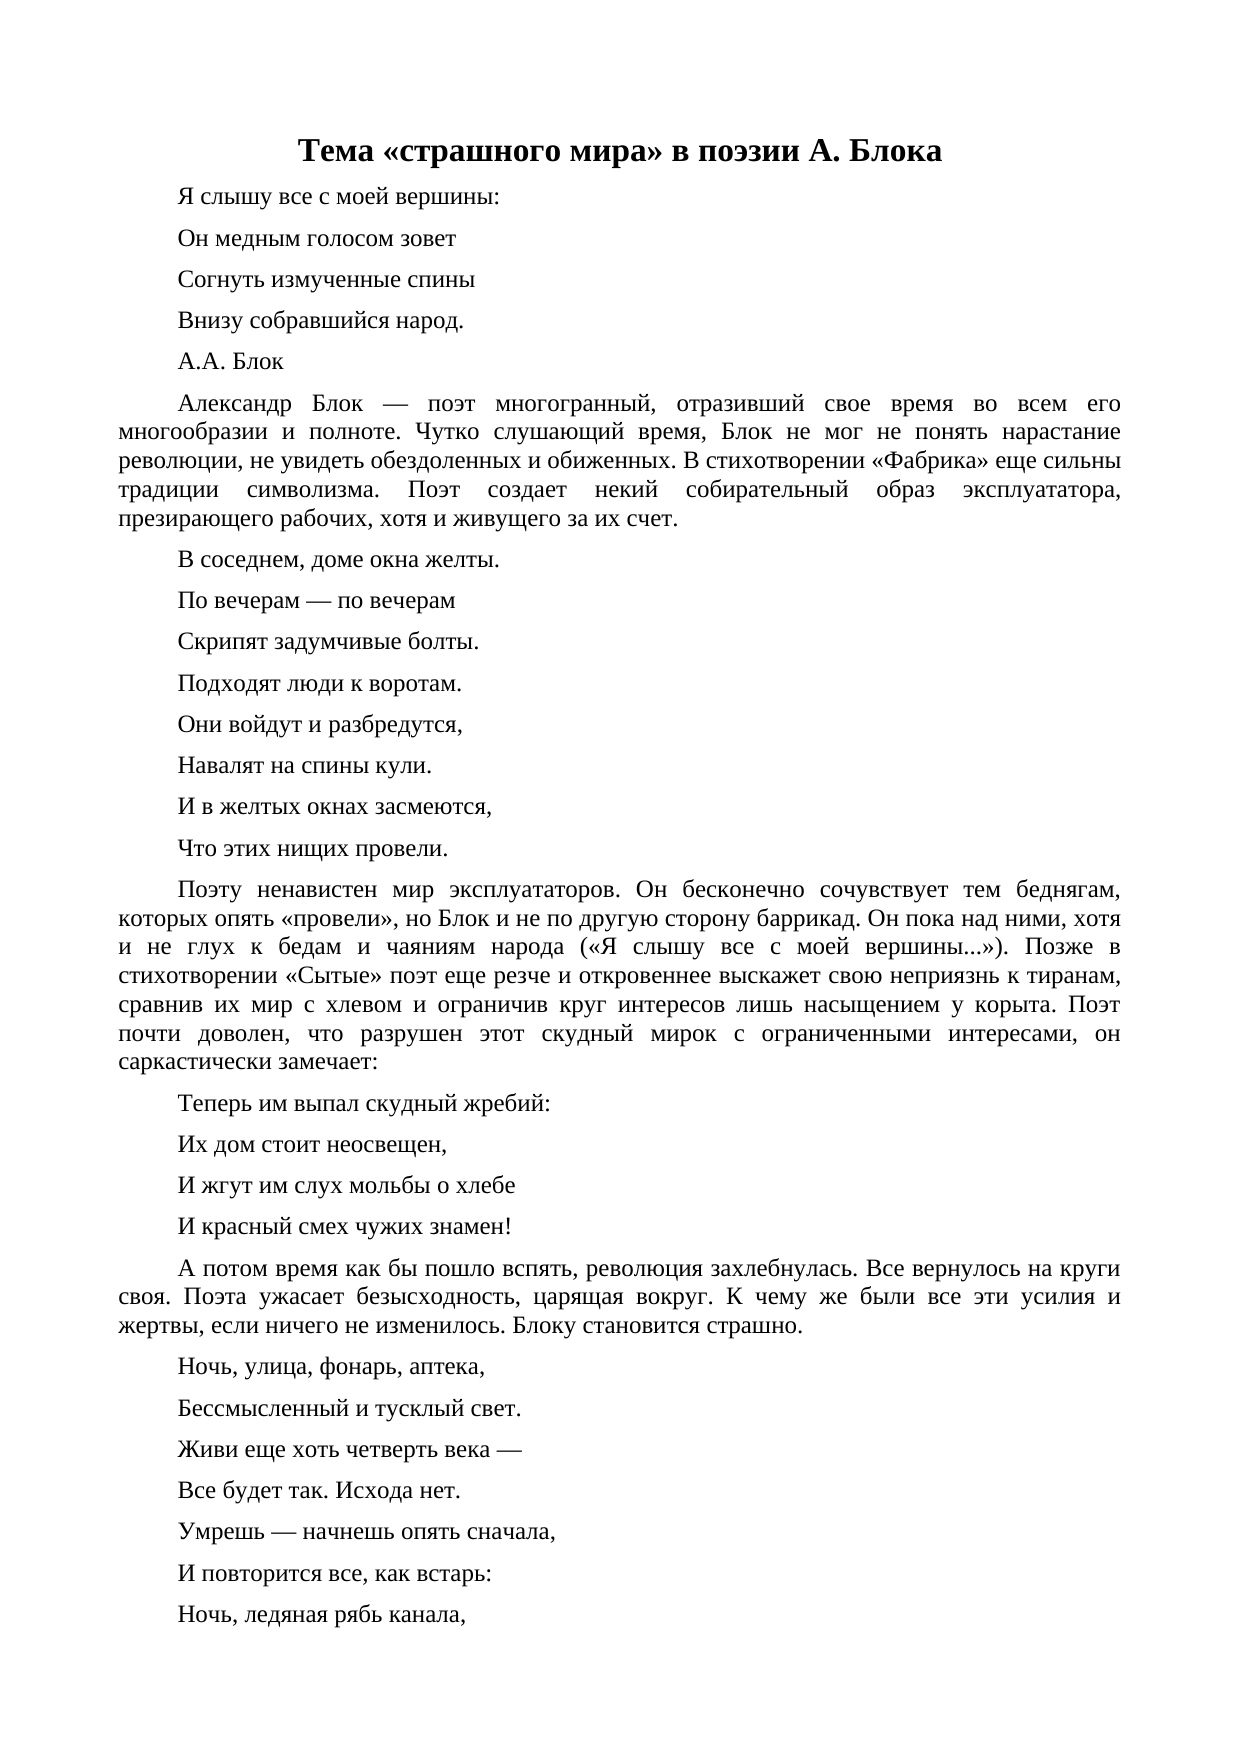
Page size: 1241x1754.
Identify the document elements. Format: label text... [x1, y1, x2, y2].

text Умрешь — начнешь опять сначала, [118, 1516, 1122, 1545]
text Их дом стоит неосвещен, [118, 1129, 1122, 1158]
text Живи еще хоть четверть века — [118, 1434, 1122, 1463]
text Поэту ненавистен мир эксплуататоров. Он бесконечно сочувствует тем беднягам, которых опять «провели», но Блок и не по другую сторону баррикад. Он пока над ними, хотя и не глух к бедам и чаяниям народа («Я слышу все с моей вершины...»). Позже в стихотворении «Сытые» поэт еще резче и откровеннее выскажет свою неприязнь к тиранам, сравнив их мир с хлевом и ограничив круг интересов лишь насыщением у корыта. Поэт почти доволен, что разрушен этот скудный мирок с ограниченными интересами, он саркастически замечает: [118, 874, 1122, 1075]
text Согнуть измученные спины [118, 264, 1122, 293]
text По вечерам — по вечерам [118, 585, 1122, 614]
text Александр Блок — поэт многогранный, отразивший свое время во всем его многообразии и полноте. Чутко слушающий время, Блок не мог не понять нарастание революции, не увидеть обездоленных и обиженных. В стихотворении «Фабрика» еще сильны традиции символизма. Поэт создает некий собирательный образ эксплуататора, презирающего рабочих, хотя и живущего за их счет. [118, 388, 1122, 531]
text Они войдут и разбредутся, [118, 709, 1122, 738]
text И в желтых окнах засмеются, [118, 791, 1122, 820]
text Он медным голосом зовет [118, 223, 1122, 251]
text Навалят на спины кули. [118, 750, 1122, 779]
text И красный смех чужих знамен! [118, 1211, 1122, 1240]
text И повторится все, как встарь: [118, 1558, 1122, 1586]
text А потом время как бы пошло вспять, революция захлебнулась. Все вернулось на круги своя. Поэта ужасает безысходность, царящая вокруг. К чему же были все эти усилия и жертвы, если ничего не изменилось. Блоку становится страшно. [118, 1253, 1122, 1339]
text Подходят люди к воротам. [118, 668, 1122, 696]
text Бессмысленный и тусклый свет. [118, 1393, 1122, 1421]
text Тема «страшного мира» в поэзии А. Блока [118, 131, 1122, 169]
text Теперь им выпал скудный жребий: [118, 1088, 1122, 1116]
text Скрипят задумчивые болты. [118, 626, 1122, 655]
text А.А. Блок [118, 346, 1122, 375]
text Внизу собравшийся народ. [118, 305, 1122, 334]
text Я слышу все с моей вершины: [118, 181, 1122, 210]
text Все будет так. Исхода нет. [118, 1475, 1122, 1504]
text Что этих нищих провели. [118, 833, 1122, 861]
text Ночь, улица, фонарь, аптека, [118, 1351, 1122, 1380]
text В соседнем, доме окна желты. [118, 544, 1122, 573]
text И жгут им слух мольбы о хлебе [118, 1170, 1122, 1199]
text Ночь, ледяная рябь канала, [118, 1599, 1122, 1628]
